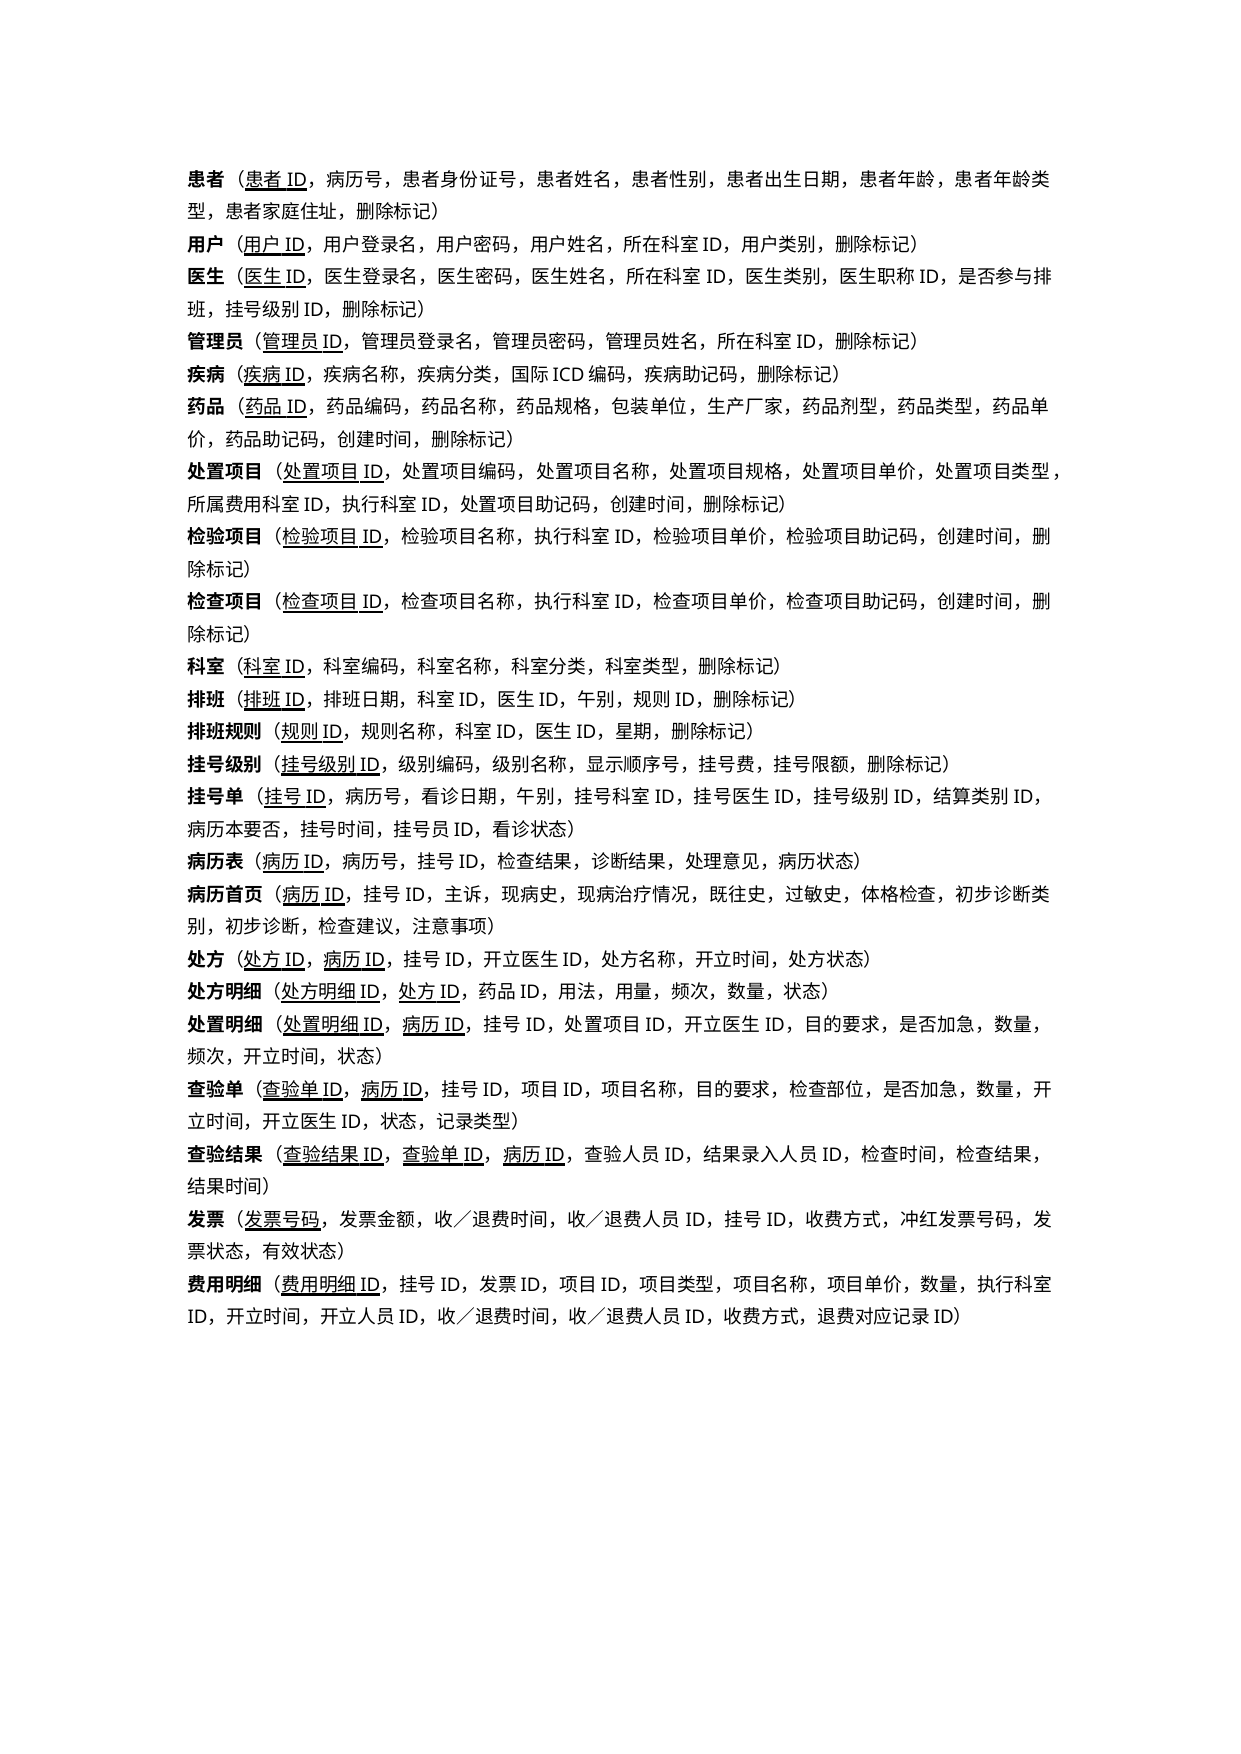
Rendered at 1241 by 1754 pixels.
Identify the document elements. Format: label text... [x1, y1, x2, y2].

text 处方（处方ID，病历ID，挂号ID，开立医生ID，处方名称，开立时间，处方状态） [187, 942, 1053, 974]
text 费用明细（费用明细ID，挂号ID，发票ID，项目ID，项目类型，项目名称，项目单价，数量，执行科室ID，开立时间，开立人员ID，收／退费时间，收／退费人员ID，收费方式，退费对应记录ID） [187, 1267, 1053, 1332]
text 病历首页（病历ID，挂号ID，主诉，现病史，现病治疗情况，既往史，过敏史，体格检查，初步诊断类别，初步诊断，检查建议，注意事项） [187, 877, 1053, 942]
text 处置明细（处置明细ID，病历ID，挂号ID，处置项目ID，开立医生ID，目的要求，是否加急，数量，频次，开立时间，状态） [187, 1007, 1053, 1072]
text 处置项目（处置项目ID，处置项目编码，处置项目名称，处置项目规格，处置项目单价，处置项目类型，所属费用科室ID，执行科室ID，处置项目助记码，创建时间，删除标记） [187, 454, 1053, 519]
text 管理员（管理员ID，管理员登录名，管理员密码，管理员姓名，所在科室ID，删除标记） [187, 324, 1053, 357]
text 排班规则（规则ID，规则名称，科室ID，医生ID，星期，删除标记） [187, 714, 1053, 747]
text 科室（科室ID，科室编码，科室名称，科室分类，科室类型，删除标记） [187, 649, 1053, 682]
text 查验结果（查验结果ID，查验单ID，病历ID，查验人员ID，结果录入人员ID，检查时间，检查结果，结果时间） [187, 1137, 1053, 1202]
text 发票（发票号码，发票金额，收／退费时间，收／退费人员ID，挂号ID，收费方式，冲红发票号码，发票状态，有效状态） [187, 1202, 1053, 1267]
text 处方明细（处方明细ID，处方ID，药品ID，用法，用量，频次，数量，状态） [187, 974, 1053, 1007]
text 用户（用户ID，用户登录名，用户密码，用户姓名，所在科室ID，用户类别，删除标记） [187, 227, 1053, 259]
text 病历表（病历ID，病历号，挂号ID，检查结果，诊断结果，处理意见，病历状态） [187, 844, 1053, 877]
text 挂号单（挂号ID，病历号，看诊日期，午别，挂号科室ID，挂号医生ID，挂号级别ID，结算类别ID，病历本要否，挂号时间，挂号员ID，看诊状态） [187, 779, 1053, 844]
text 患者（患者ID，病历号，患者身份证号，患者姓名，患者性别，患者出生日期，患者年龄，患者年龄类型，患者家庭住址，删除标记） [187, 162, 1053, 227]
text 挂号级别（挂号级别ID，级别编码，级别名称，显示顺序号，挂号费，挂号限额，删除标记） [187, 747, 1053, 779]
text 检验项目（检验项目ID，检验项目名称，执行科室ID，检验项目单价，检验项目助记码，创建时间，删除标记） [187, 519, 1053, 584]
text 查验单（查验单ID，病历ID，挂号ID，项目ID，项目名称，目的要求，检查部位，是否加急，数量，开立时间，开立医生ID，状态，记录类型） [187, 1072, 1053, 1137]
text 医生（医生ID，医生登录名，医生密码，医生姓名，所在科室ID，医生类别，医生职称ID，是否参与排班，挂号级别ID，删除标记） [187, 259, 1053, 324]
text 疾病（疾病ID，疾病名称，疾病分类，国际ICD编码，疾病助记码，删除标记） [187, 357, 1053, 389]
text 排班（排班ID，排班日期，科室ID，医生ID，午别，规则ID，删除标记） [187, 682, 1053, 714]
text 检查项目（检查项目ID，检查项目名称，执行科室ID，检查项目单价，检查项目助记码，创建时间，删除标记） [187, 584, 1053, 649]
text 药品（药品ID，药品编码，药品名称，药品规格，包装单位，生产厂家，药品剂型，药品类型，药品单价，药品助记码，创建时间，删除标记） [187, 389, 1053, 454]
